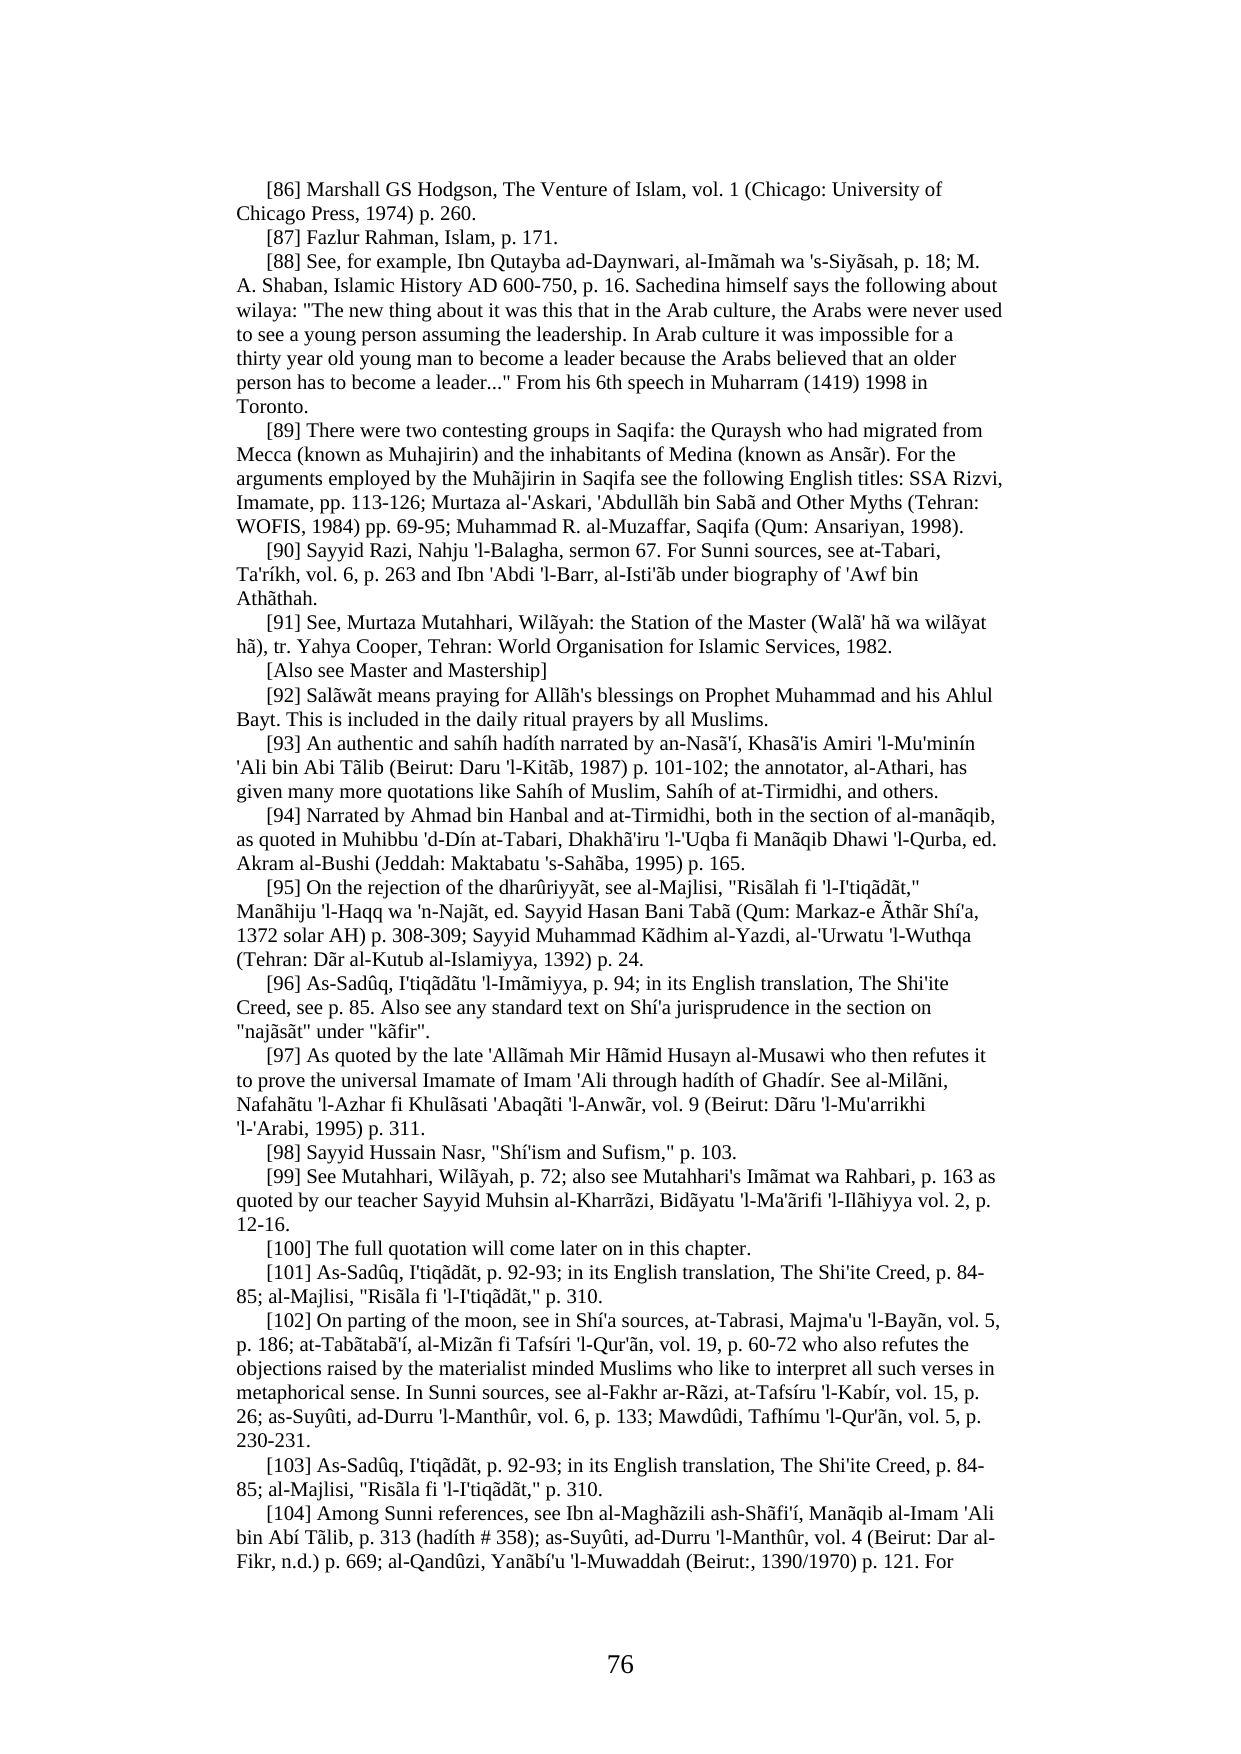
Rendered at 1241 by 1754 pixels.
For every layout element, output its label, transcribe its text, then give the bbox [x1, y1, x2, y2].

text [99] See Mutahhari, Wilãyah, p. 72; also see Mutahhari's Imãmat wa Rahbari, p. 163 as quoted by our teacher Sayyid Muhsin al-Kharrãzi, Bidãyatu 'l-Ma'ãrifi 'l-Ilãhiyya vol. 2, p. 12-16. [236, 1164, 1004, 1236]
text [96] As-Sadûq, I'tiqãdãtu 'l-Imãmiyya, p. 94; in its English translation, The Shi'ite Creed, see p. 85. Also see any standard text on Shí'a jurisprudence in the section on "najãsãt" under "kãfir". [236, 971, 1004, 1043]
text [236, 1501, 1004, 1573]
text [98] Sayyid Hussain Nasr, "Shí'ism and Sufism," p. 103. [236, 1140, 1004, 1164]
text [Also see Master and Mastership] [236, 658, 1004, 682]
text [89] There were two contesting groups in Saqifa: the Quraysh who had migrated from Mecca (known as Muhajirin) and the inhabitants of Medina (known as Ansãr). For the arguments employed by the Muhãjirin in Saqifa see the following English titles: SSA Rizvi, Imamate, pp. 113-126; Murtaza al-'Askari, 'Abdullãh bin Sabã and Other Myths (Tehran: WOFIS, 1984) pp. 69-95; Muhammad R. al-Muzaffar, Saqifa (Qum: Ansariyan, 1998). [236, 418, 1004, 538]
text [94] Narrated by Ahmad bin Hanbal and at-Tirmidhi, both in the section of al-manãqib, as quoted in Muhibbu 'd-Dín at-Tabari, Dhakhã'iru 'l-'Uqba fi Manãqib Dhawi 'l-Qurba, ed. Akram al-Bushi (Jeddah: Maktabatu 's-Sahãba, 1995) p. 165. [236, 803, 1004, 875]
text [101] As-Sadûq, I'tiqãdãt, p. 92-93; in its English translation, The Shi'ite Creed, p. 84-85; al-Majlisi, "Risãla fi 'l-I'tiqãdãt," p. 310. [236, 1260, 1004, 1308]
text [97] As quoted by the late 'Allãmah Mir Hãmid Husayn al-Musawi who then refutes it to prove the universal Imamate of Imam 'Ali through hadíth of Ghadír. See al-Milãni, Nafahãtu 'l-Azhar fi Khulãsati 'Abaqãti 'l-Anwãr, vol. 9 (Beirut: Dãru 'l-Mu'arrikhi 'l-'Arabi, 1995) p. 311. [236, 1043, 1004, 1140]
text [87] Fazlur Rahman, Islam, p. 171. [236, 225, 1004, 249]
text [93] An authentic and sahíh hadíth narrated by an-Nasã'í, Khasã'is Amiri 'l-Mu'minín 'Ali bin Abi Tãlib (Beirut: Daru 'l-Kitãb, 1987) p. 101-102; the annotator, al-Athari, has given many more quotations like Sahíh of Muslim, Sahíh of at-Tirmidhi, and others. [236, 731, 1004, 803]
text [86] Marshall GS Hodgson, The Venture of Islam, vol. 1 (Chicago: University of Chicago Press, 1974) p. 260. [236, 177, 1004, 225]
text [92] Salãwãt means praying for Allãh's blessings on Prophet Muhammad and his Ahlul Bayt. This is included in the daily ritual prayers by all Muslims. [236, 682, 1004, 731]
text [100] The full quotation will come later on in this chapter. [236, 1236, 1004, 1260]
text [102] On parting of the moon, see in Shí'a sources, at-Tabrasi, Majma'u 'l-Bayãn, vol. 5, p. 186; at-Tabãtabã'í, al-Mizãn fi Tafsíri 'l-Qur'ãn, vol. 19, p. 60-72 who also refutes the objections raised by the materialist minded Muslims who like to interpret all such verses in metaphorical sense. In Sunni sources, see al-Fakhr ar-Rãzi, at-Tafsíru 'l-Kabír, vol. 15, p. 26; as-Suyûti, ad-Durru 'l-Manthûr, vol. 6, p. 133; Mawdûdi, Tafhímu 'l-Qur'ãn, vol. 5, p. 230-231. [236, 1308, 1004, 1452]
text [90] Sayyid Razi, Nahju 'l-Balagha, sermon 67. For Sunni sources, see at-Tabari, Ta'ríkh, vol. 6, p. 263 and Ibn 'Abdi 'l-Barr, al-Isti'ãb under biography of 'Awf bin Athãthah. [236, 538, 1004, 610]
text [91] See, Murtaza Mutahhari, Wilãyah: the Station of the Master (Walã' hã wa wilãyat hã), tr. Yahya Cooper, Tehran: World Organisation for Islamic Services, 1982. [236, 610, 1004, 658]
text [103] As-Sadûq, I'tiqãdãt, p. 92-93; in its English translation, The Shi'ite Creed, p. 84-85; al-Majlisi, "Risãla fi 'l-I'tiqãdãt," p. 310. [236, 1452, 1004, 1501]
text [95] On the rejection of the dharûriyyãt, see al-Majlisi, "Risãlah fi 'l-I'tiqãdãt," Manãhiju 'l-Haqq wa 'n-Najãt, ed. Sayyid Hasan Bani Tabã (Qum: Markaz-e Ãthãr Shí'a, 1372 solar AH) p. 308-309; Sayyid Muhammad Kãdhim al-Yazdi, al-'Urwatu 'l-Wuthqa (Tehran: Dãr al-Kutub al-Islamiyya, 1392) p. 24. [236, 875, 1004, 971]
text [88] See, for example, Ibn Qutayba ad-Daynwari, al-Imãmah wa 's-Siyãsah, p. 18; M. A. Shaban, Islamic History AD 600-750, p. 16. Sachedina himself says the following about wilaya: "The new thing about it was this that in the Arab culture, the Arabs were never used to see a young person assuming the leadership. In Arab culture it was impossible for a thirty year old young man to become a leader because the Arabs believed that an older person has to become a leader..." From his 6th speech in Muharram (1419) 1998 in Toronto. [236, 249, 1004, 418]
